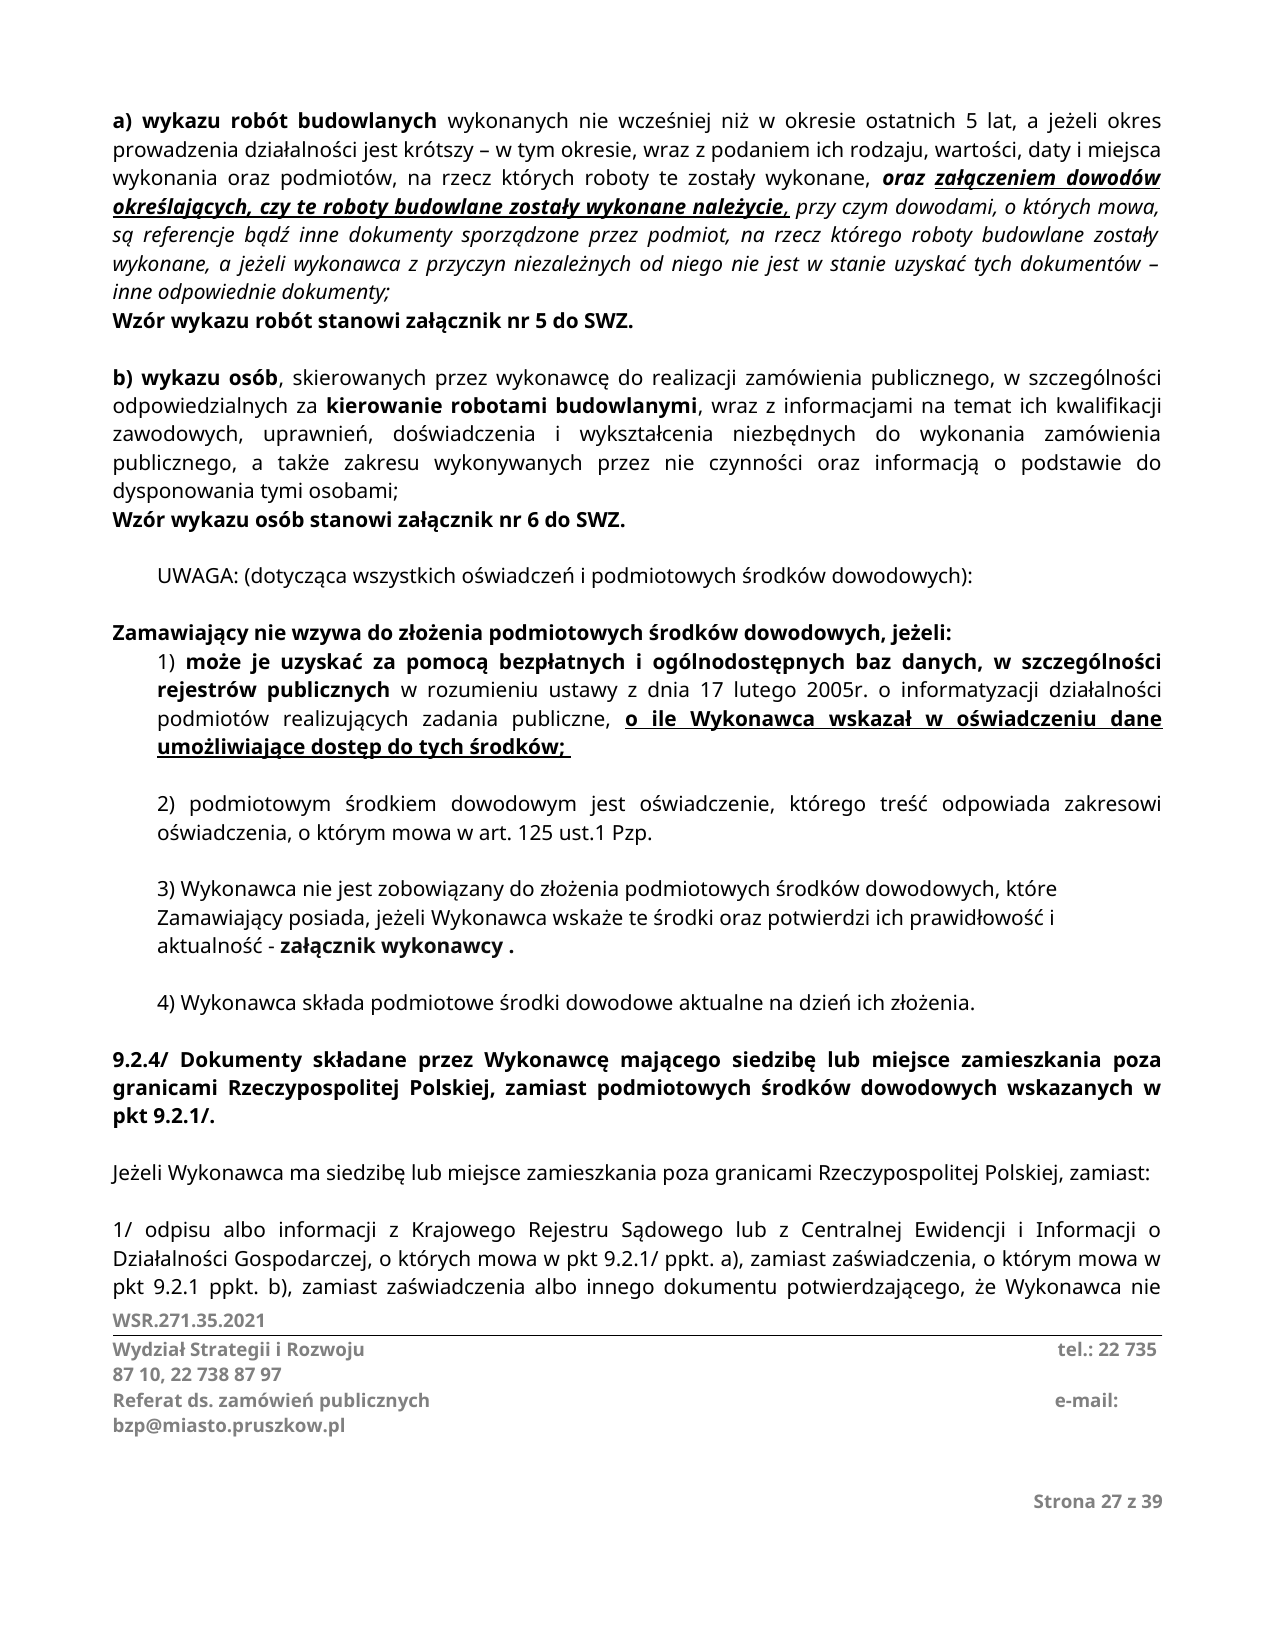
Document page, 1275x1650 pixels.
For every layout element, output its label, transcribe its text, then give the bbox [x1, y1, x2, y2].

text UWAGA: (dotycząca wszystkich oświadczeń i podmiotowych środków dowodowych): [157, 562, 1162, 590]
text 3) Wykonawca nie jest zobowiązany do złożenia podmiotowych środków dowodowych, które Zamawiający posiada, jeżeli Wykonawca wskaże te środki oraz potwierdzi ich prawidłowość i aktualność - załącznik wykonawcy . [157, 874, 1162, 960]
text 1) może je uzyskać za pomocą bezpłatnych i ogólnodostępnych baz danych, w szczególności rejestrów publicznych w rozumieniu ustawy z dnia 17 lutego 2005r. o informatyzacji działalności podmiotów realizujących zadania publiczne, o ile Wykonawca wskazał w oświadczeniu dane umożliwiające dostęp do tych środków; [157, 647, 1162, 761]
text Wzór wykazu robót stanowi załącznik nr 5 do SWZ. [112, 306, 1162, 334]
text 9.2.4/ Dokumenty składane przez Wykonawcę mającego siedzibę lub miejsce zamieszkania poza granicami Rzeczypospolitej Polskiej, zamiast podmiotowych środków dowodowych wskazanych w pkt 9.2.1/. [112, 1045, 1162, 1130]
text Jeżeli Wykonawca ma siedzibę lub miejsce zamieszkania poza granicami Rzeczypospolitej Polskiej, zamiast: [112, 1158, 1162, 1187]
text Zamawiający nie wzywa do złożenia podmiotowych środków dowodowych, jeżeli: [112, 618, 1162, 647]
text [112, 1215, 1162, 1301]
text a) wykazu robót budowlanych wykonanych nie wcześniej niż w okresie ostatnich 5 lat, a jeżeli okres prowadzenia działalności jest krótszy – w tym okresie, wraz z podaniem ich rodzaju, wartości, daty i miejsca wykonania oraz podmiotów, na rzecz których roboty te zostały wykonane, oraz załączeniem dowodów określających, czy te roboty budowlane zostały wykonane należycie, przy czym dowodami, o których mowa, są referencje bądź inne dokumenty sporządzone przez podmiot, na rzecz którego roboty budowlane zostały wykonane, a jeżeli wykonawca z przyczyn niezależnych od niego nie jest w stanie uzyskać tych dokumentów – inne odpowiednie dokumenty; [112, 107, 1162, 306]
text b) wykazu osób, skierowanych przez wykonawcę do realizacji zamówienia publicznego, w szczególności odpowiedzialnych za kierowanie robotami budowlanymi, wraz z informacjami na temat ich kwalifikacji zawodowych, uprawnień, doświadczenia i wykształcenia niezbędnych do wykonania zamówienia publicznego, a także zakresu wykonywanych przez nie czynności oraz informacją o podstawie do dysponowania tymi osobami; [112, 363, 1162, 505]
text 2) podmiotowym środkiem dowodowym jest oświadczenie, którego treść odpowiada zakresowi oświadczenia, o którym mowa w art. 125 ust.1 Pzp. [157, 789, 1162, 846]
text Wzór wykazu osób stanowi załącznik nr 6 do SWZ. [112, 505, 1162, 533]
text 4) Wykonawca składa podmiotowe środki dowodowe aktualne na dzień ich złożenia. [157, 988, 1162, 1016]
